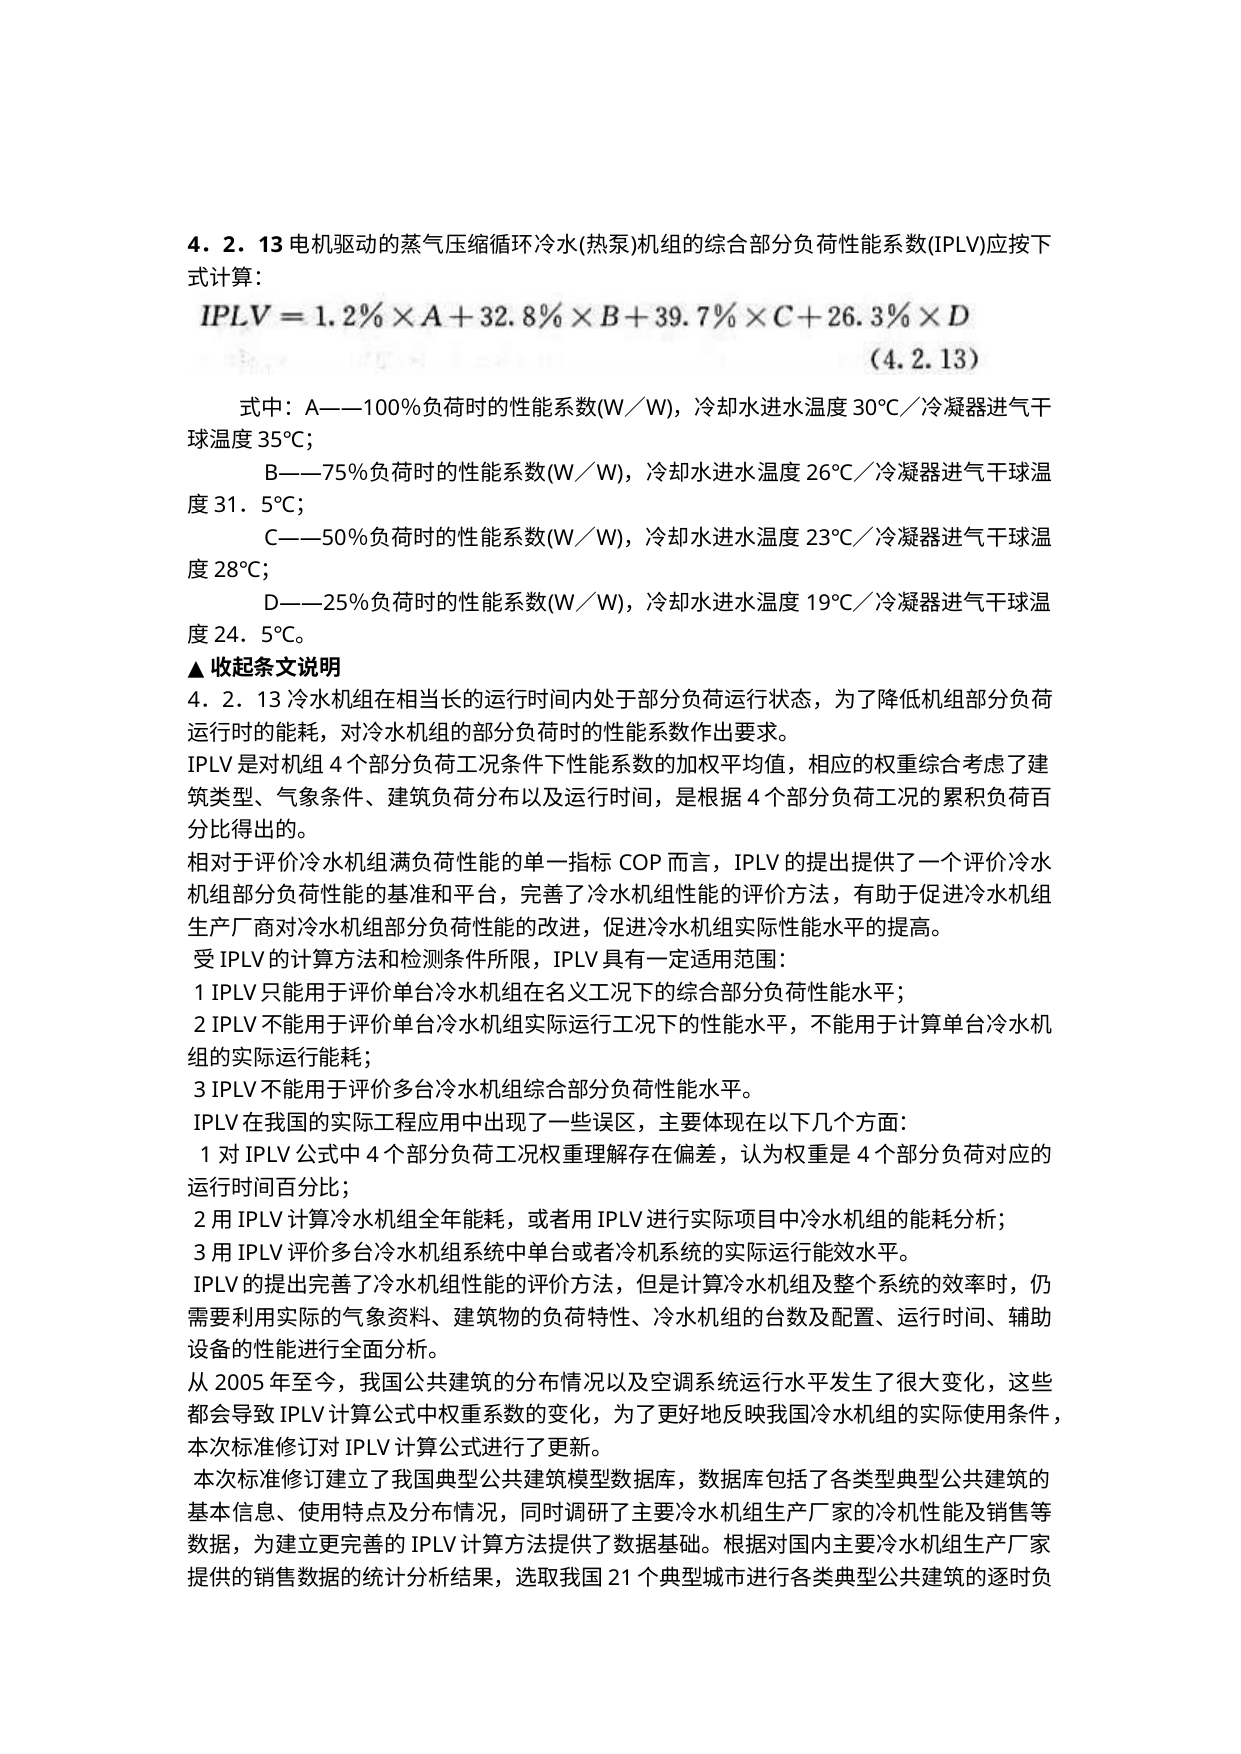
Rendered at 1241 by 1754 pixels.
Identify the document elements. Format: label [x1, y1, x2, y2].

picture [187, 292, 992, 375]
text [187, 162, 1053, 1592]
